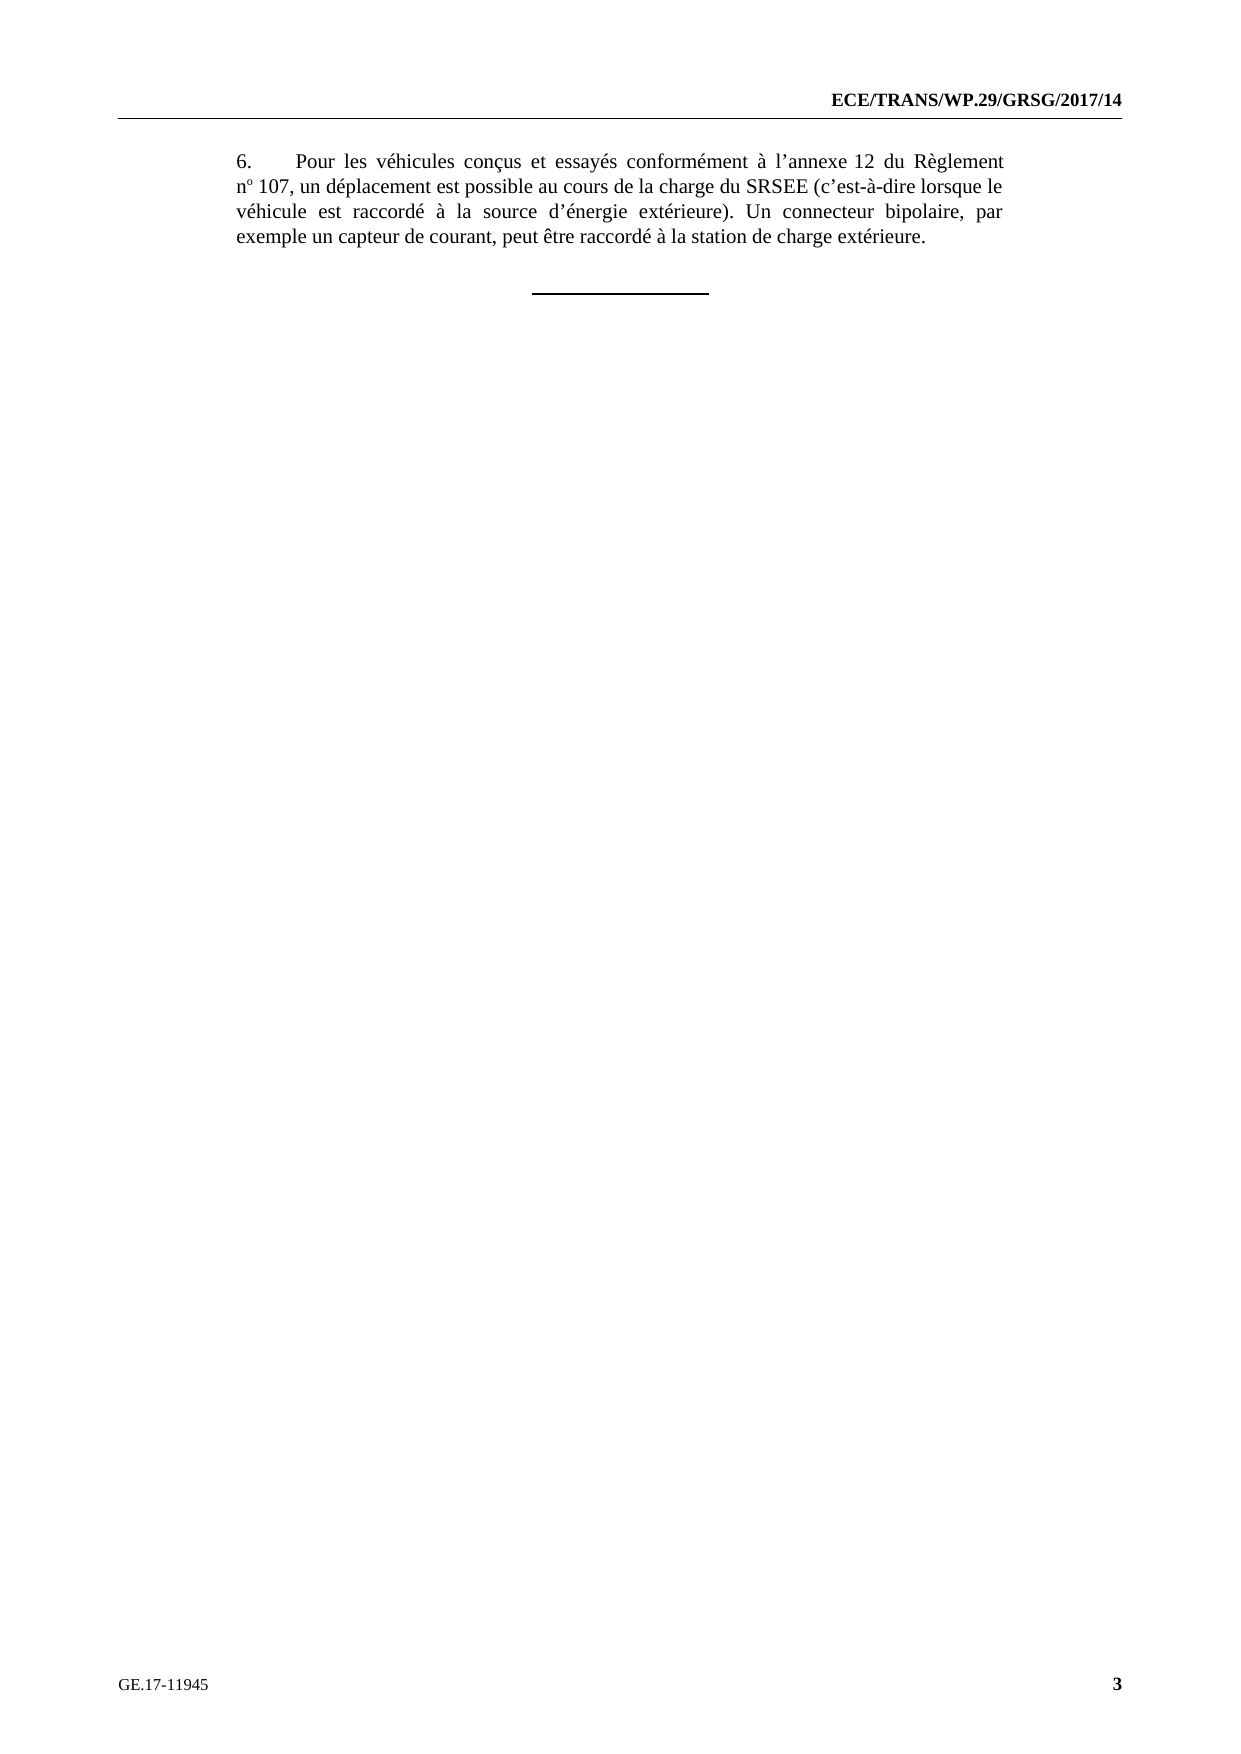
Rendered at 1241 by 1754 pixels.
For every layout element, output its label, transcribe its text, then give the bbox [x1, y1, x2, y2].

text 6. Pour les véhicules conçus et essayés conformément à l’annexe 12 du Règlement no 107, un déplacement est possible au cours de la charge du SRSEE (c’est-à-dire lorsque le véhicule est raccordé à la source d’énergie extérieure). Un connecteur bipolaire, par exemple un capteur de courant, peut être raccordé à la station de charge extérieure. [236, 148, 1004, 248]
